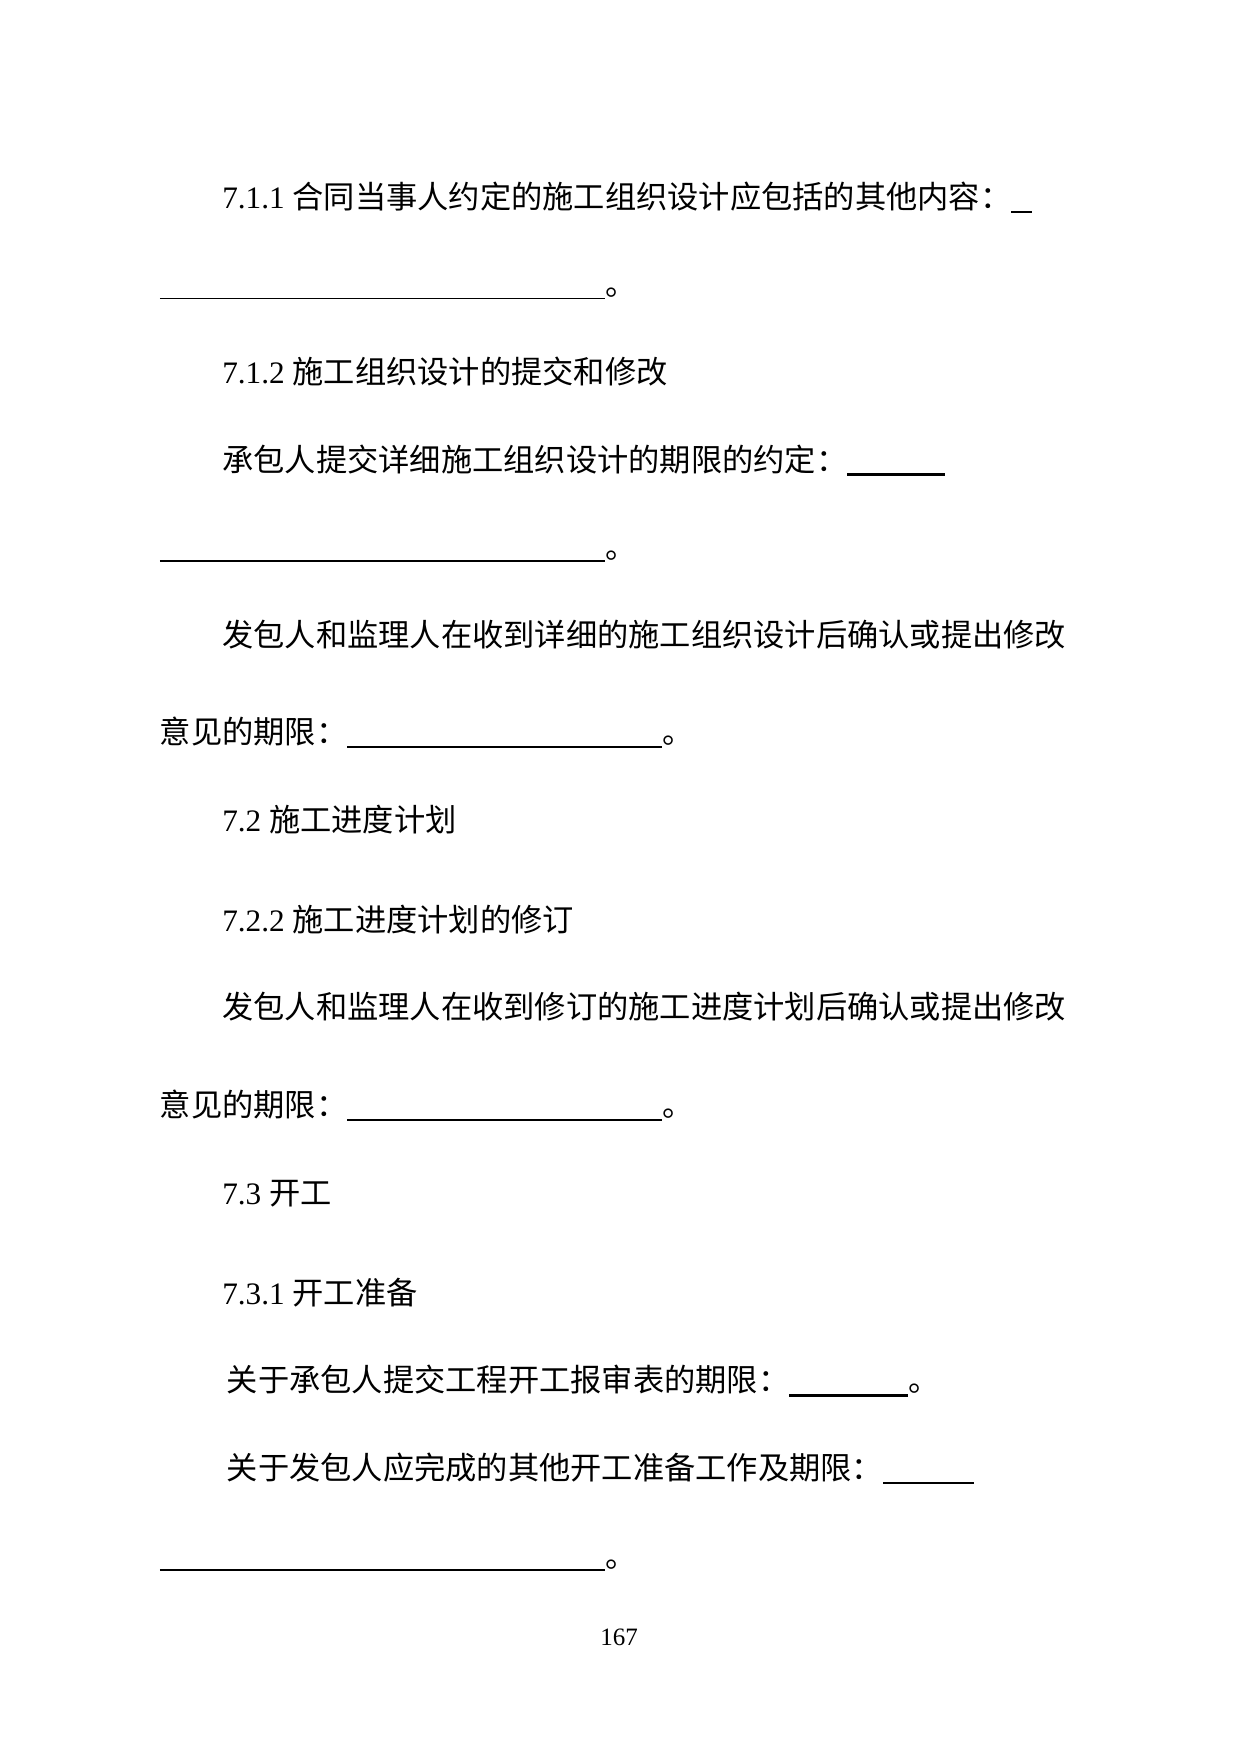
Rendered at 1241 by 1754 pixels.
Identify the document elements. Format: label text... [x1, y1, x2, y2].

text 7.1.1 合同当事人约定的施工组织设计应包括的其他内容： [159, 162, 1078, 227]
text 7.1.2 施工组织设计的提交和修改 [159, 337, 1078, 402]
text 7.3 开工 [159, 1158, 1078, 1223]
text 。 [159, 249, 1078, 314]
text 承包人提交详细施工组织设计的期限的约定： [159, 425, 1078, 490]
text 7.2 施工进度计划 [159, 785, 1078, 850]
text 关于发包人应完成的其他开工准备工作及期限： [159, 1433, 1078, 1498]
text 。 [159, 512, 1078, 577]
text 7.3.1 开工准备 [159, 1258, 1078, 1323]
text 关于承包人提交工程开工报审表的期限： 。 [159, 1346, 1078, 1411]
text 发包人和监理人在收到修订的施工进度计划后确认或提出修改意见的期限： 。 [159, 973, 1078, 1135]
text 7.2.2 施工进度计划的修订 [159, 885, 1078, 950]
text 。 [159, 1521, 1078, 1586]
text 发包人和监理人在收到详细的施工组织设计后确认或提出修改意见的期限： 。 [159, 600, 1078, 762]
